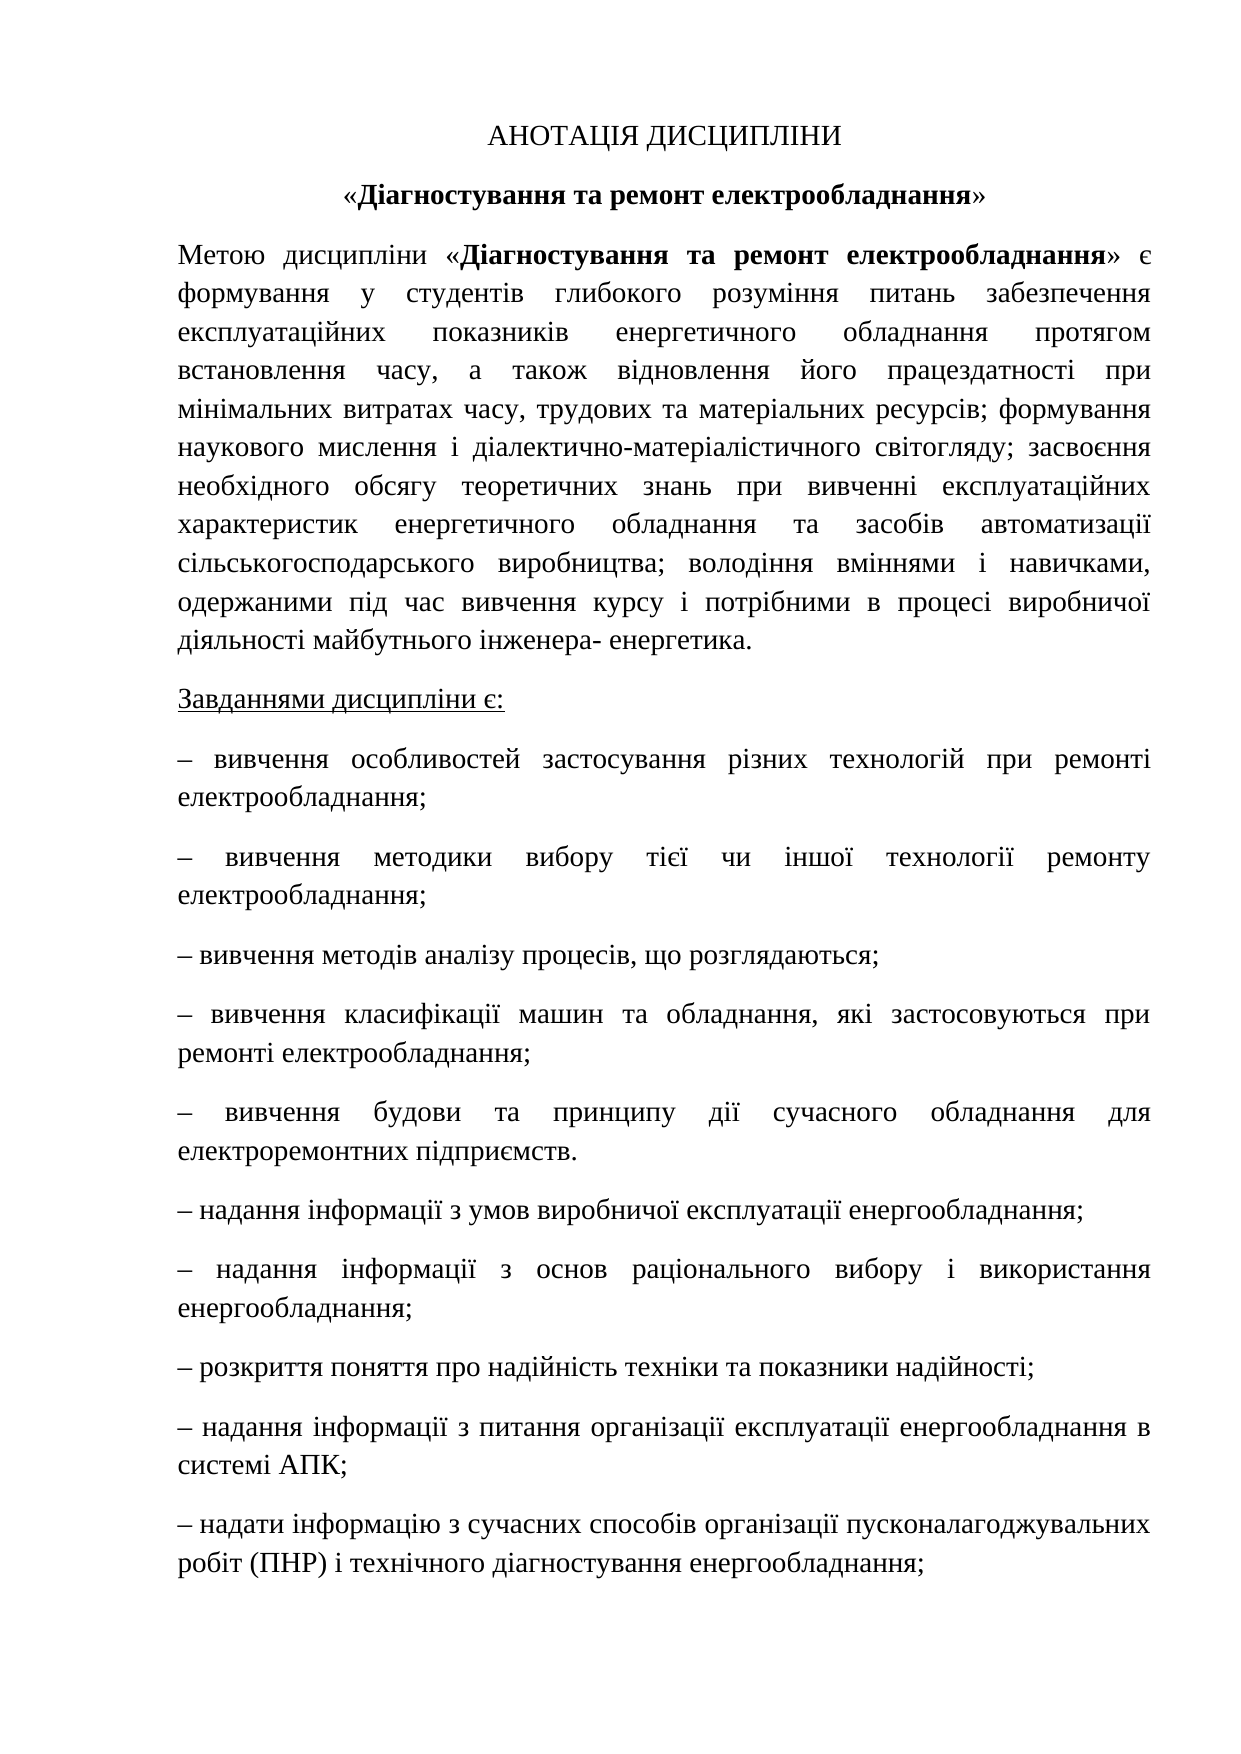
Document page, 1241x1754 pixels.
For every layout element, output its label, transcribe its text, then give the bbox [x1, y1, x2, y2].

text – вивчення класифікації машин та обладнання, які застосовуються при ремонті електрообладнання; [177, 996, 1152, 1068]
text – вивчення методів аналізу процесів, що розглядаються; [177, 937, 1152, 970]
text – розкриття поняття про надійність техніки та показники надійності; [177, 1349, 1152, 1383]
text – надання інформації з основ раціонального вибору і використання енергообладнання; [177, 1251, 1152, 1323]
text – надати інформацію з сучасних способів організації пусконалагоджувальних робіт (ПНР) і технічного діагностування енергообладнання; [177, 1507, 1152, 1579]
text Завданнями дисципліни є: [177, 682, 1152, 715]
text «Діагностування та ремонт електрообладнання» [177, 177, 1152, 211]
text – вивчення методики вибору тієї чи іншої технології ремонту електрообладнання; [177, 839, 1152, 911]
text – надання інформації з питання організації експлуатації енергообладнання в системі АПК; [177, 1409, 1152, 1481]
text – вивчення особливостей застосування різних технологій при ремонті електрообладнання; [177, 741, 1152, 813]
text – вивчення будови та принципу дії сучасного обладнання для електроремонтних підприємств. [177, 1094, 1152, 1166]
text – надання інформації з умов виробничої експлуатації енергообладнання; [177, 1192, 1152, 1226]
text Метою дисципліни «Діагностування та ремонт електрообладнання» є формування у студентів глибокого розуміння питань забезпечення експлуатаційних показників енергетичного обладнання протягом встановлення часу, а також відновлення його працездатності при мінімальних витратах часу, трудових та матеріальних ресурсів; формування наукового мислення і діалектично-матеріалістичного світогляду; засвоєння необхідного обсягу теоретичних знань при вивченні експлуатаційних характеристик енергетичного обладнання та засобів автоматизації сільськогосподарського виробництва; володіння вміннями і навичками, одержаними під час вивчення курсу і потрібними в процесі виробничої діяльності майбутнього інженера- енергетика. [177, 237, 1152, 656]
text АНОТАЦІЯ ДИСЦИПЛІНИ [177, 118, 1152, 152]
